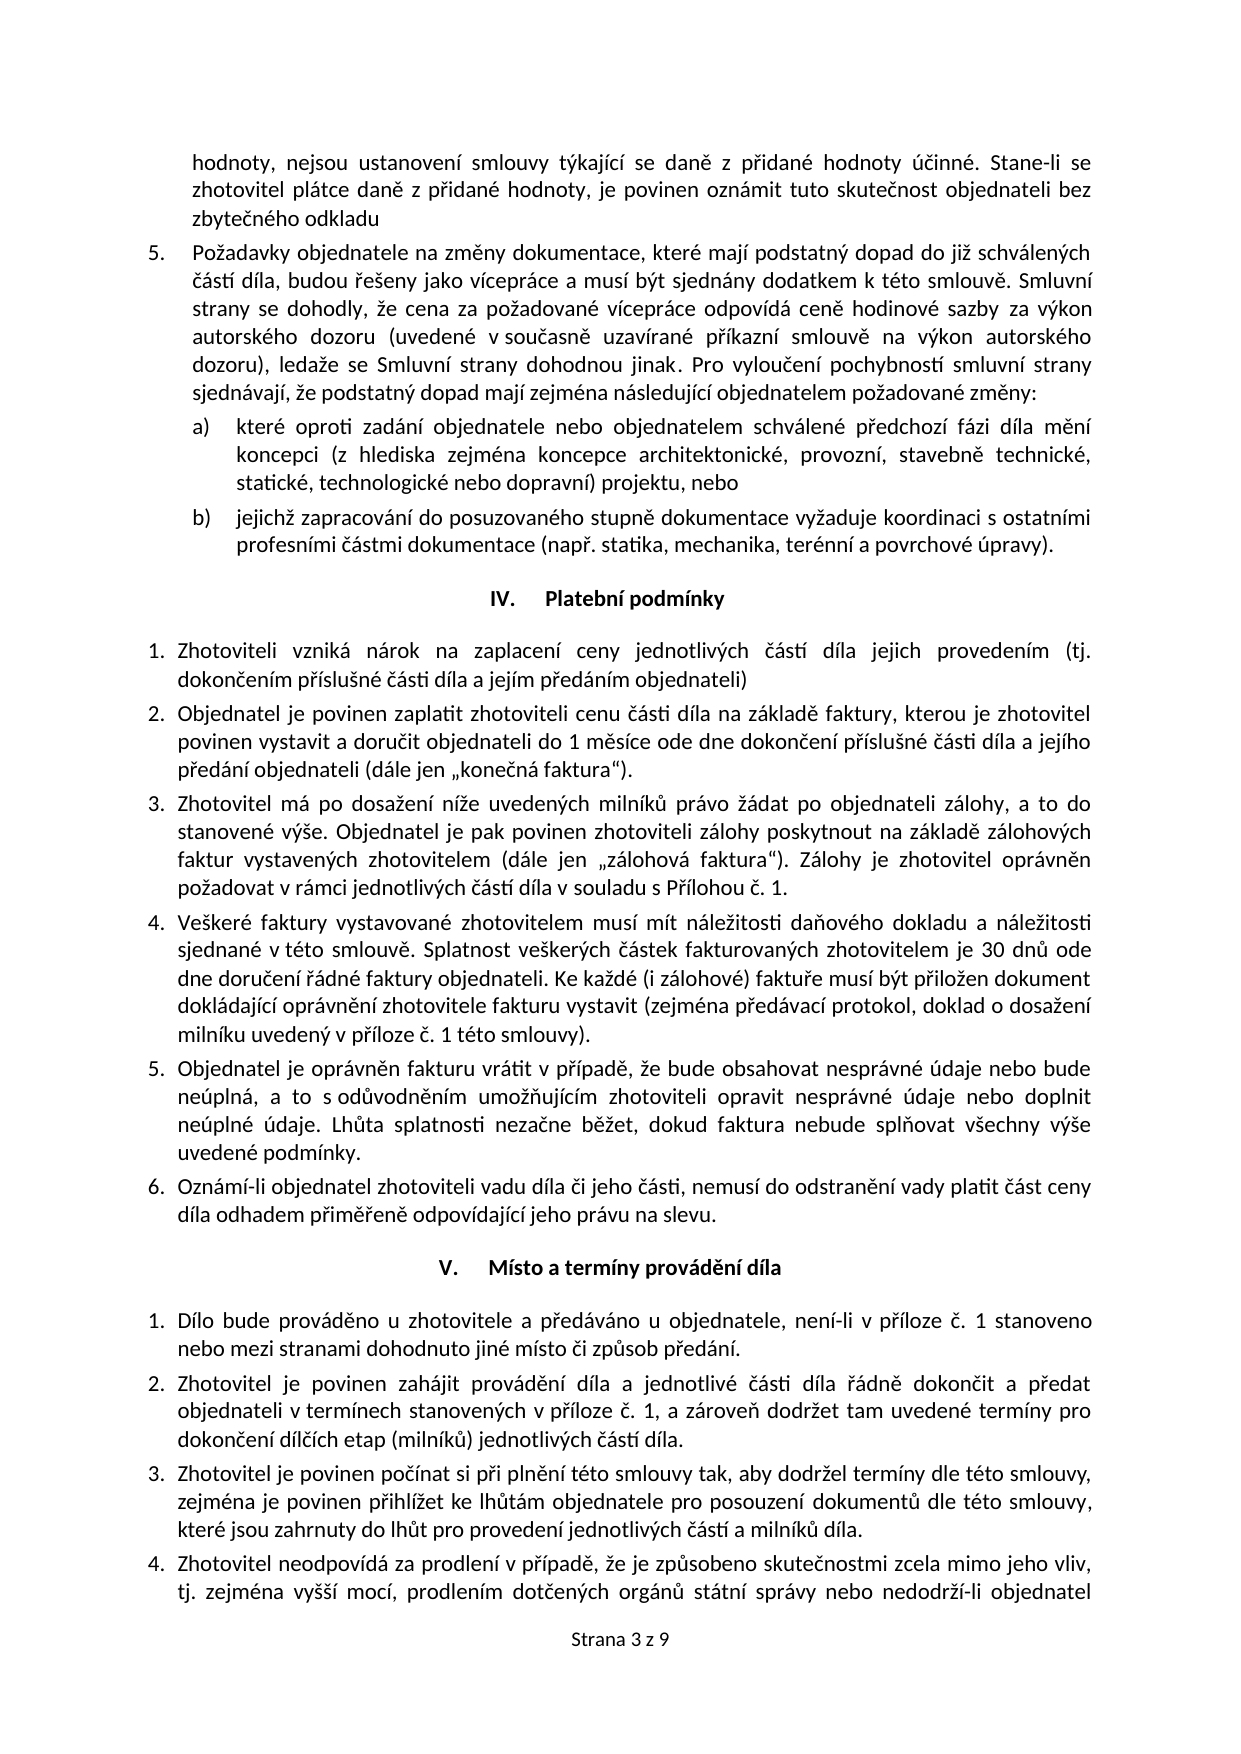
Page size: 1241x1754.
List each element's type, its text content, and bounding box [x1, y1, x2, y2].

list Oznámí-li objednatel zhotoviteli vadu díla či jeho části, nemusí do odstranění vady platit část ceny díla odhadem přiměřeně odpovídající jeho právu na slevu. [148, 1172, 1093, 1228]
list Dílo bude prováděno u zhotovitele a předáváno u objednatele, není-li v příloze č. 1 stanoveno nebo mezi stranami dohodnuto jiné místo či způsob předání. [148, 1306, 1093, 1362]
list Místo a termíny provádění díla [148, 1253, 1093, 1281]
list Požadavky objednatele na změny dokumentace, které mají podstatný dopad do již schválených částí díla, budou řešeny jako vícepráce a musí být sjednány dodatkem k této smlouvě. Smluvní strany se dohodly, že cena za požadované vícepráce odpovídá ceně hodinové sazby za výkon autorského dozoru (uvedené v současně uzavírané příkazní smlouvě na výkon autorského dozoru), ledaže se Smluvní strany dohodnou jinak. Pro vyloučení pochybností smluvní strany sjednávají, že podstatný dopad mají zejména následující objednatelem požadované změny: [148, 238, 1093, 406]
list Objednatel je povinen zaplatit zhotoviteli cenu části díla na základě faktury, kterou je zhotovitel povinen vystavit a doručit objednateli do 1 měsíce ode dne dokončení příslušné části díla a jejího předání objednateli (dále jen „konečná faktura“). [148, 699, 1093, 783]
list Veškeré faktury vystavované zhotovitelem musí mít náležitosti daňového dokladu a náležitosti sjednané v této smlouvě. Splatnost veškerých částek fakturovaných zhotovitelem je 30 dnů ode dne doručení řádné faktury objednateli. Ke každé (i zálohové) faktuře musí být přiložen dokument dokládající oprávnění zhotovitele fakturu vystavit (zejména předávací protokol, doklad o dosažení milníku uvedený v příloze č. 1 této smlouvy). [148, 908, 1093, 1048]
list Platební podmínky [148, 584, 1093, 612]
list Zhotovitel je povinen zahájit provádění díla a jednotlivé části díla řádně dokončit a předat objednateli v termínech stanovených v příloze č. 1, a zároveň dodržet tam uvedené termíny pro dokončení dílčích etap (milníků) jednotlivých částí díla. [148, 1369, 1093, 1453]
list Zhotovitel je povinen počínat si při plnění této smlouvy tak, aby dodržel termíny dle této smlouvy, zejména je povinen přihlížet ke lhůtám objednatele pro posouzení dokumentů dle této smlouvy, které jsou zahrnuty do lhůt pro provedení jednotlivých částí a milníků díla. [148, 1459, 1093, 1543]
list Zhotoviteli vzniká nárok na zaplacení ceny jednotlivých částí díla jejich provedením (tj. dokončením příslušné části díla a jejím předáním objednateli) [148, 637, 1093, 693]
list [148, 148, 1093, 232]
list Objednatel je oprávněn fakturu vrátit v případě, že bude obsahovat nesprávné údaje nebo bude neúplná, a to s odůvodněním umožňujícím zhotoviteli opravit nesprávné údaje nebo doplnit neúplné údaje. Lhůta splatnosti nezačne běžet, dokud faktura nebude splňovat všechny výše uvedené podmínky. [148, 1054, 1093, 1166]
list které oproti zadání objednatele nebo objednatelem schválené předchozí fázi díla mění koncepci (z hlediska zejména koncepce architektonické, provozní, stavebně technické, statické, technologické nebo dopravní) projektu, nebo [192, 412, 1093, 496]
list Zhotovitel má po dosažení níže uvedených milníků právo žádat po objednateli zálohy, a to do stanovené výše. Objednatel je pak povinen zhotoviteli zálohy poskytnout na základě zálohových faktur vystavených zhotovitelem (dále jen „zálohová faktura“). Zálohy je zhotovitel oprávněn požadovat v rámci jednotlivých částí díla v souladu s Přílohou č. 1. [148, 789, 1093, 901]
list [148, 1549, 1093, 1605]
list jejichž zapracování do posuzovaného stupně dokumentace vyžaduje koordinaci s ostatními profesními částmi dokumentace (např. statika, mechanika, terénní a povrchové úpravy). [192, 503, 1093, 559]
